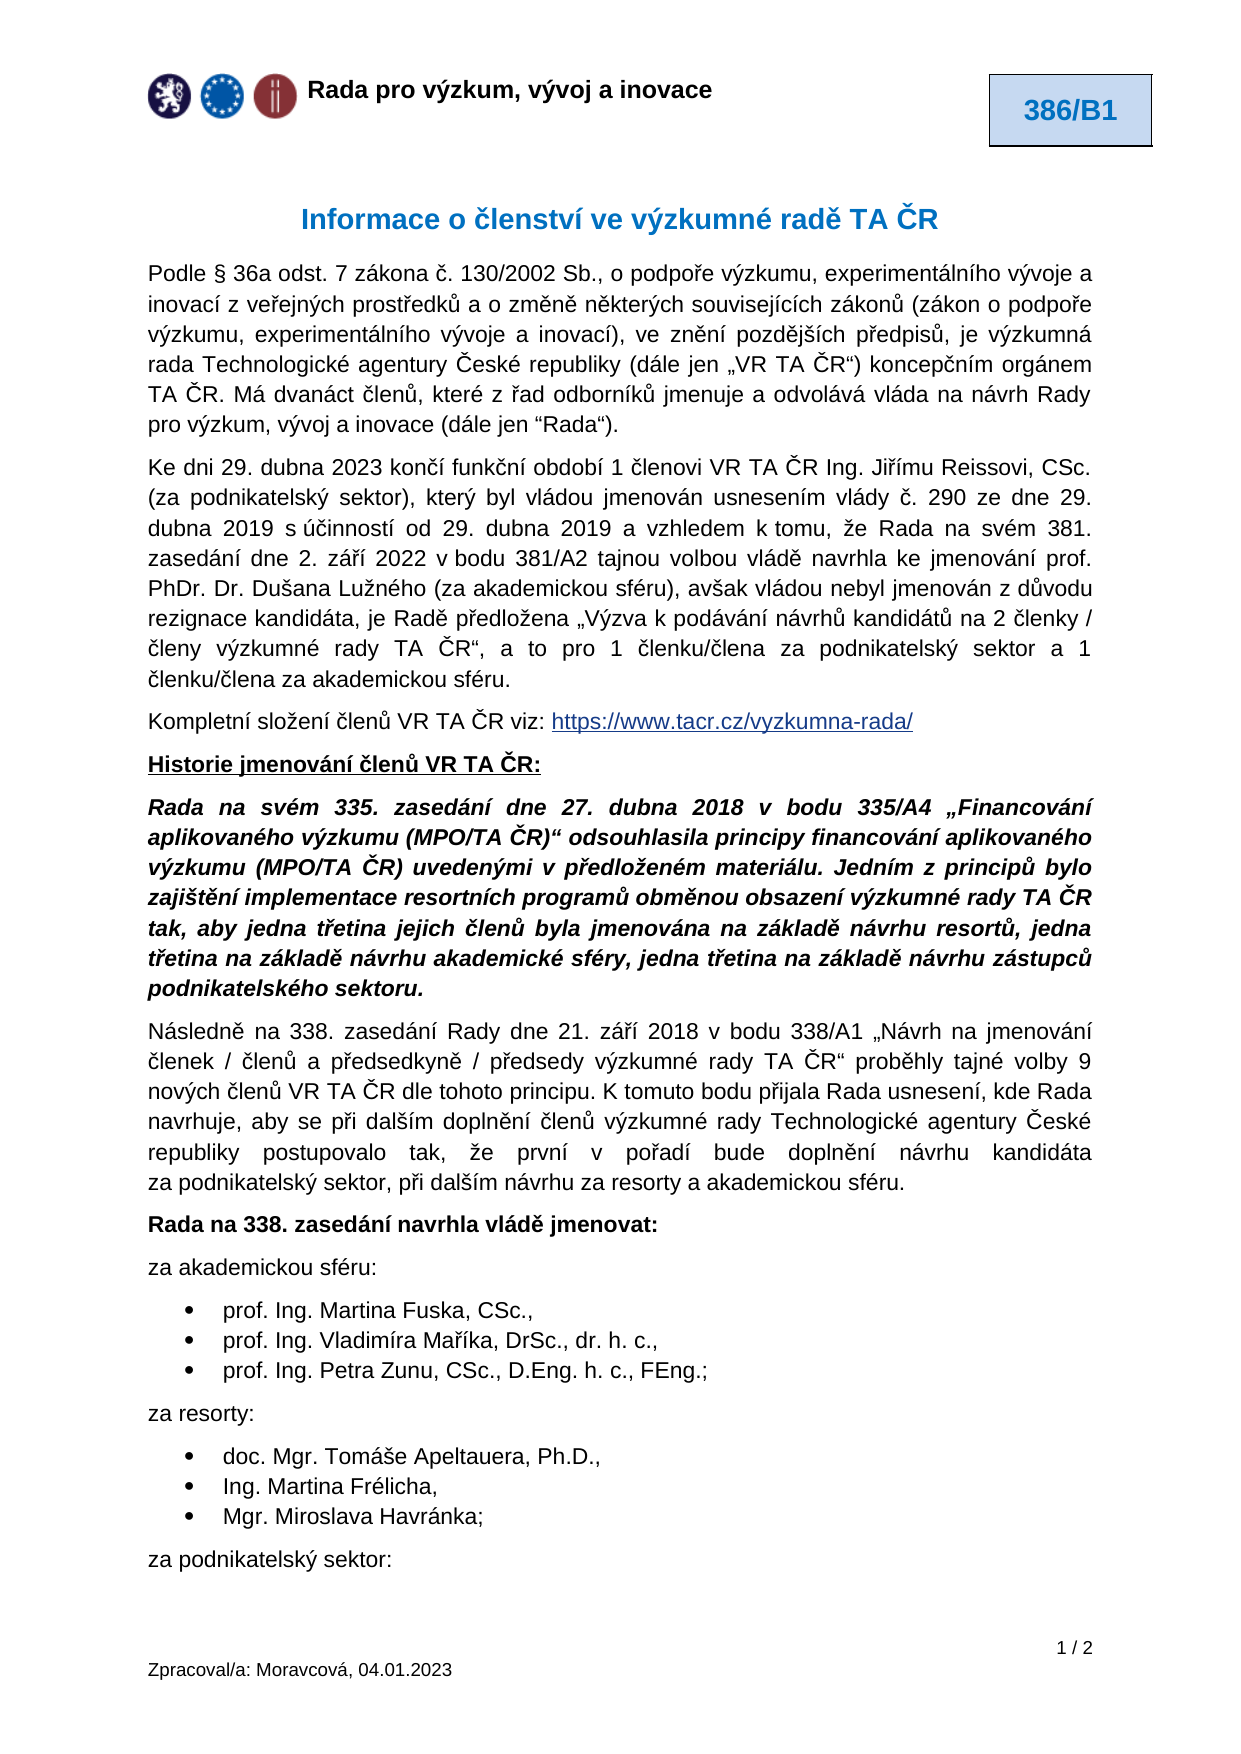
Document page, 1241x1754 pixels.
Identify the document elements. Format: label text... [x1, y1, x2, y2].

text za resorty: [148, 1400, 1093, 1426]
list doc. Mgr. Tomáše Apeltauera, Ph.D., [185, 1443, 1093, 1469]
text Kompletní složení členů VR TA ČR viz: https://www.tacr.cz/vyzkumna-rada/ [148, 708, 1093, 735]
text Rada na 338. zasedání navrhla vládě jmenovat: [148, 1211, 1093, 1238]
list prof. Ing. Martina Fuska, CSc., [185, 1297, 1093, 1323]
text Ke dni 29. dubna 2023 končí funkční období 1 členovi VR TA ČR Ing. Jiřímu Reissovi, CSc. (za podnikatelský sektor), který byl vládou jmenován usnesením vlády č. 290 ze dne 29. dubna 2019 s účinností od 29. dubna 2019 a vzhledem k tomu, že Rada na svém 381. zasedání dne 2. září 2022 v bodu 381/A2 tajnou volbou vládě navrhla ke jmenování prof. PhDr. Dr. Dušana Lužného (za akademickou sféru), avšak vládou nebyl jmenován z důvodu rezignace kandidáta, je Radě předložena „Výzva k podávání návrhů kandidátů na 2 členky / členy výzkumné rady TA ČR“, a to pro 1 členku/člena za podnikatelský sektor a 1 členku/člena za akademickou sféru. [148, 454, 1093, 692]
list Mgr. Miroslava Havránka; [185, 1503, 1093, 1529]
list prof. Ing. Petra Zunu, CSc., D.Eng. h. c., FEng.; [185, 1357, 1093, 1384]
text Podle § 36a odst. 7 zákona č. 130/2002 Sb., o podpoře výzkumu, experimentálního vývoje a inovací z veřejných prostředků a o změně některých souvisejících zákonů (zákon o podpoře výzkumu, experimentálního vývoje a inovací), ve znění pozdějších předpisů, je výzkumná rada Technologické agentury České republiky (dále jen „VR TA ČR“) koncepčním orgánem TA ČR. Má dvanáct členů, které z řad odborníků jmenuje a odvolává vláda na návrh Rady pro výzkum, vývoj a inovace (dále jen “Rada“). [148, 260, 1093, 438]
text Následně na 338. zasedání Rady dne 21. září 2018 v bodu 338/A1 „Návrh na jmenování členek / členů a předsedkyně / předsedy výzkumné rady TA ČR“ proběhly tajné volby 9 nových členů VR TA ČR dle tohoto principu. K tomuto bodu přijala Rada usnesení, kde Rada navrhuje, aby se při dalším doplnění členů výzkumné rady Technologické agentury České republiky postupovalo tak, že první v pořadí bude doplnění návrhu kandidáta za podnikatelský sektor, při dalším návrhu za resorty a akademickou sféru. [148, 1018, 1093, 1195]
text za akademickou sféru: [148, 1254, 1093, 1281]
picture [147, 73, 298, 120]
text Historie jmenování členů VR TA ČR: [148, 751, 1093, 777]
text Informace o členství ve výzkumné radě TA ČR [148, 202, 1093, 235]
text Rada na svém 335. zasedání dne 27. dubna 2018 v bodu 335/A4 „Financování aplikovaného výzkumu (MPO/TA ČR)“ odsouhlasila principy financování aplikovaného výzkumu (MPO/TA ČR) uvedenými v předloženém materiálu. Jedním z principů bylo zajištění implementace resortních programů obměnou obsazení výzkumné rady TA ČR tak, aby jedna třetina jejich členů byla jmenována na základě návrhu resortů, jedna třetina na základě návrhu akademické sféry, jedna třetina na základě návrhu zástupců podnikatelského sektoru. [148, 794, 1093, 1001]
list prof. Ing. Vladimíra Maříka, DrSc., dr. h. c., [185, 1327, 1093, 1353]
list Ing. Martina Frélicha, [185, 1473, 1093, 1499]
text za podnikatelský sektor: [148, 1546, 1093, 1572]
